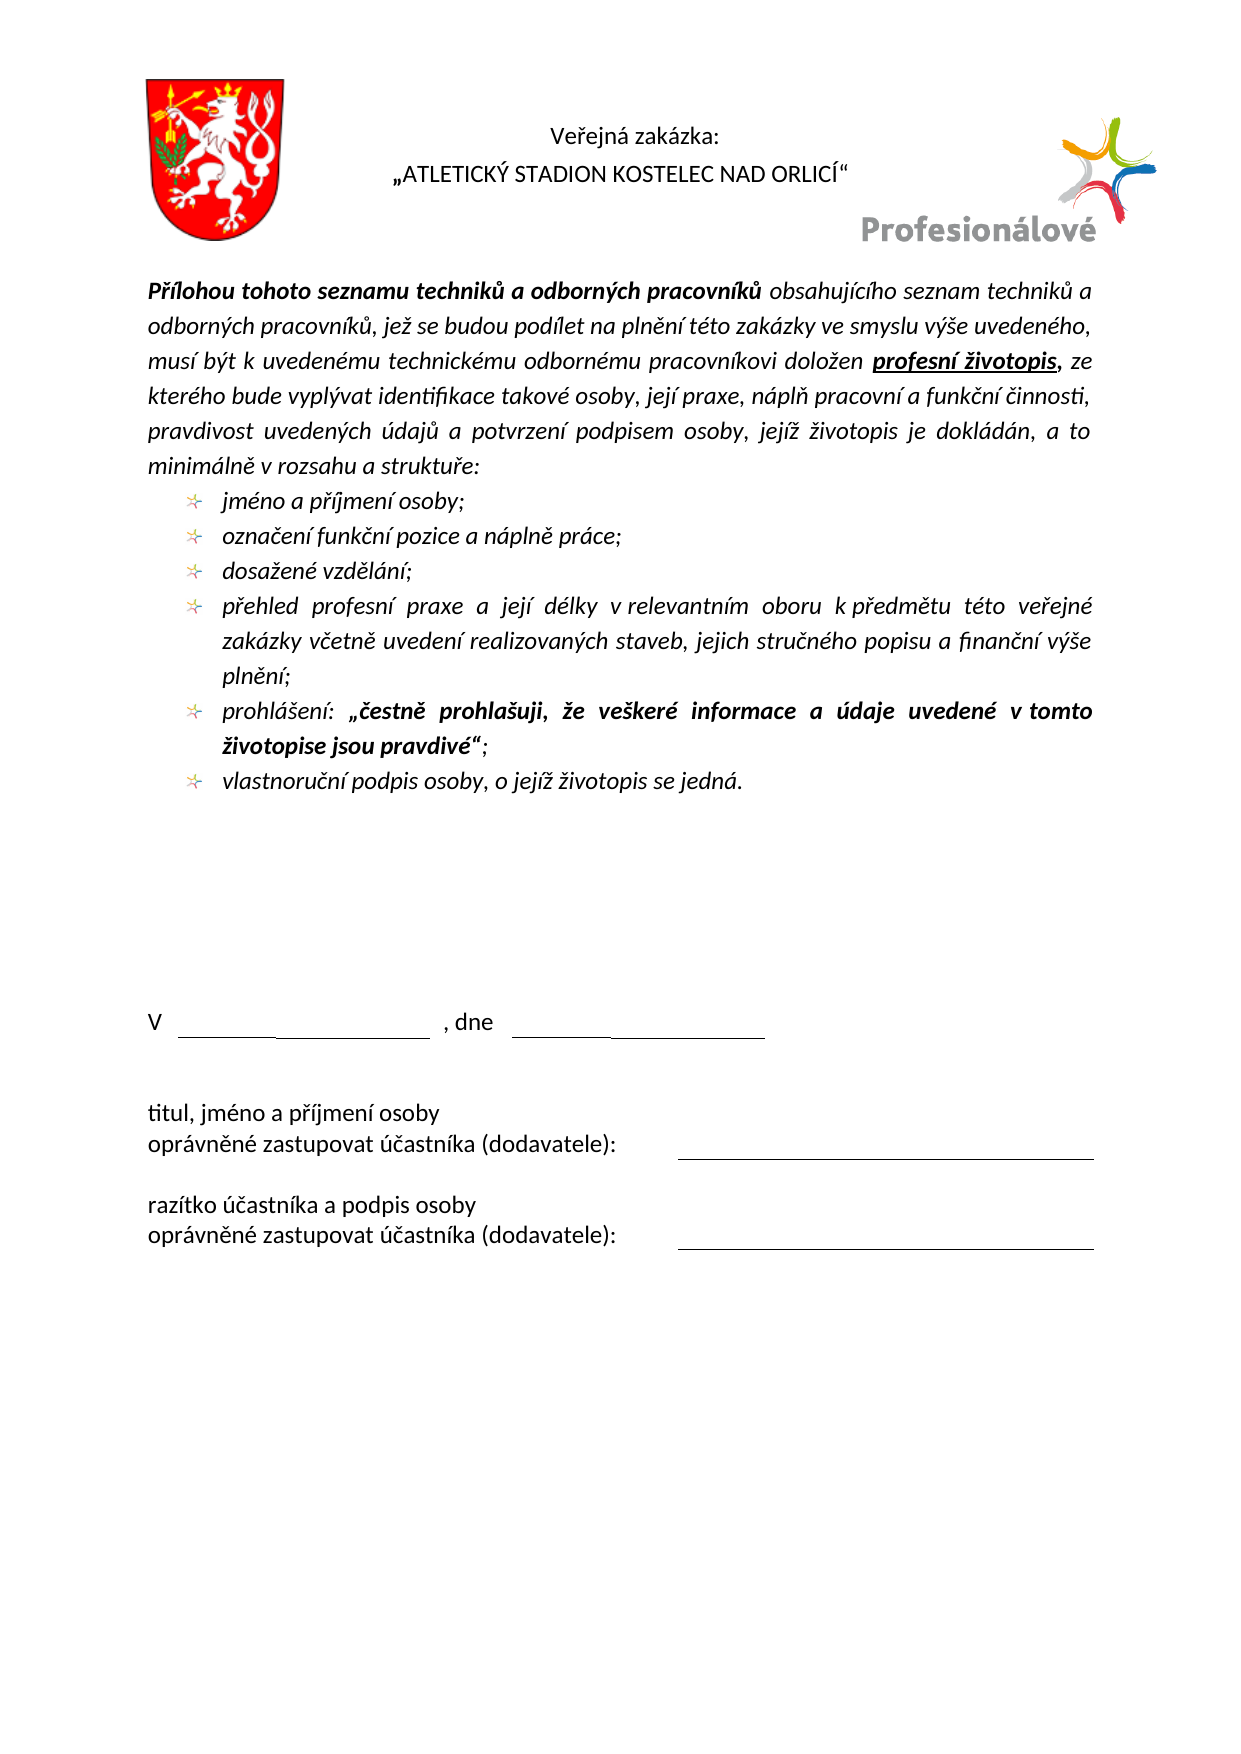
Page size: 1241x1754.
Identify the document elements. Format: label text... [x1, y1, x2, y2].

list dosažené vzdělání; [185, 555, 1093, 586]
list přehled profesní praxe a její délky v relevantním oboru k předmětu této veřejné zakázky včetně uvedení realizovaných staveb, jejich stručného popisu a finanční výše plnění; [185, 590, 1093, 691]
picture [839, 100, 1173, 268]
picture [185, 563, 203, 580]
list označení funkční pozice a náplně práce; [185, 520, 1093, 551]
text oprávněné zastupovat účastníka (dodavatele): [148, 1128, 1093, 1158]
picture [145, 79, 285, 241]
picture [185, 598, 203, 615]
text oprávněné zastupovat účastníka (dodavatele): [148, 1219, 1093, 1250]
picture [185, 773, 203, 790]
picture [185, 528, 203, 545]
picture [185, 703, 203, 720]
picture [185, 493, 203, 510]
text titul, jméno a příjmení osoby [148, 1097, 1093, 1128]
text Přílohou tohoto seznamu techniků a odborných pracovníků obsahujícího seznam techniků a odborných pracovníků, jež se budou podílet na plnění této zakázky ve smyslu výše uvedeného, musí být k uvedenému technickému odbornému pracovníkovi doložen profesní životopis, ze kterého bude vyplývat identifikace takové osoby, její praxe, náplň pracovní a funkční činnosti, pravdivost uvedených údajů a potvrzení podpisem osoby, jejíž životopis je dokládán, a to minimálně v rozsahu a struktuře: [148, 275, 1093, 481]
text V , dne [148, 1006, 1093, 1036]
list vlastnoruční podpis osoby, o jejíž životopis se jedná. [185, 765, 1093, 796]
list jméno a příjmení osoby; [185, 485, 1093, 516]
list prohlášení: „čestně prohlašuji, že veškeré informace a údaje uvedené v tomto životopise jsou pravdivé“; [185, 695, 1093, 761]
text razítko účastníka a podpis osoby [148, 1189, 1093, 1219]
